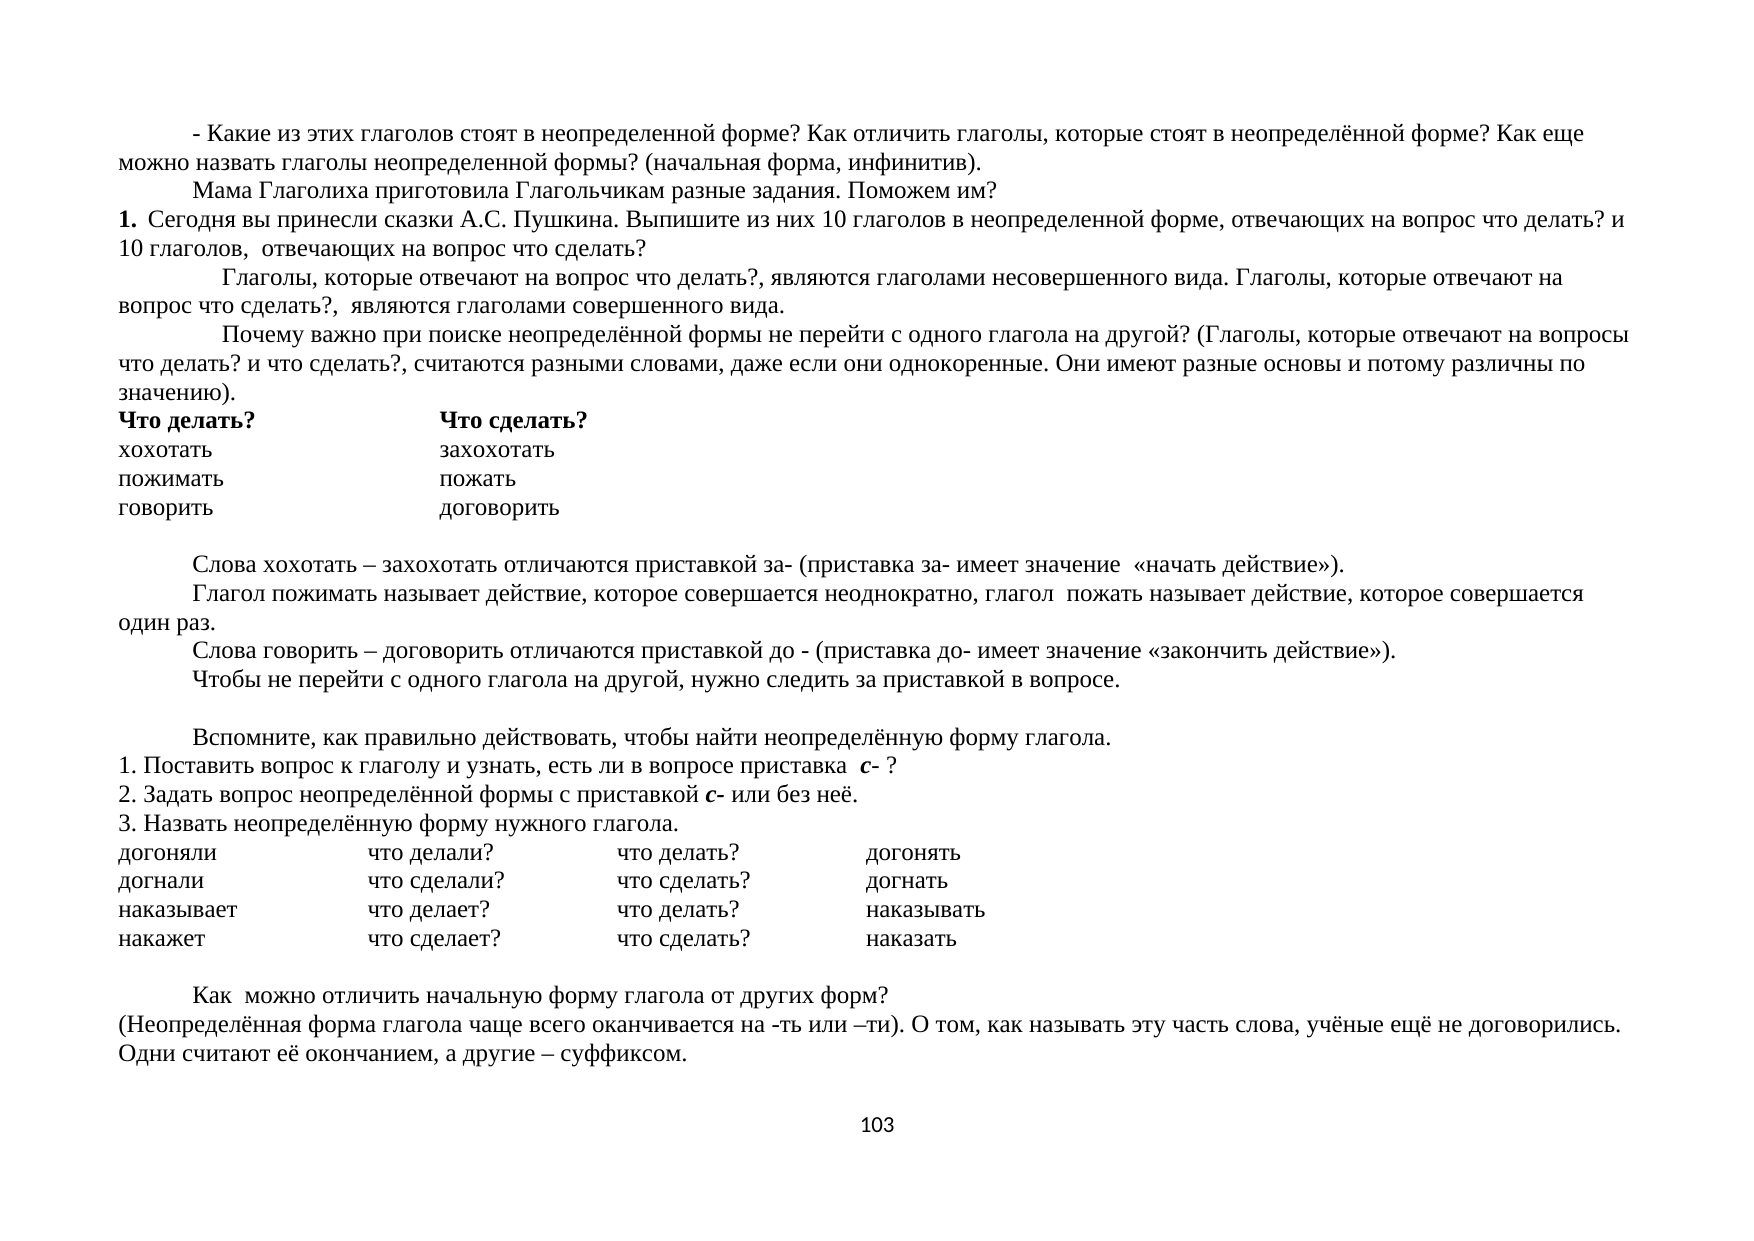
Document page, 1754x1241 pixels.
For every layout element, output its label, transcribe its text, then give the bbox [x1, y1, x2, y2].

text 2. Задать вопрос неопределённой формы с приставкой с- или без неё. [118, 779, 1636, 808]
text Глаголы, которые отвечают на вопрос что делать?, являются глаголами несовершенного вида. Глаголы, которые отвечают на вопрос что сделать?, являются глаголами совершенного вида. [118, 262, 1636, 319]
text Как можно отличить начальную форму глагола от других форм? [118, 981, 1636, 1009]
text (Неопределённая форма глагола чаще всего оканчивается на -ть или –ти). О том, как называть эту часть слова, учёные ещё не договорились. Одни считают её окончанием, а другие – суффиксом. [118, 1009, 1636, 1067]
text Вспомните, как правильно действовать, чтобы найти неопределённую форму глагола. [118, 722, 1636, 751]
list Сегодня вы принесли сказки А.С. Пушкина. Выпишите из них 10 глаголов в неопределенной форме, отвечающих на вопрос что делать? и 10 глаголов, отвечающих на вопрос что сделать? [118, 204, 1636, 262]
text Мама Глаголиха приготовила Глагольчикам разные задания. Поможем им? [118, 176, 1636, 204]
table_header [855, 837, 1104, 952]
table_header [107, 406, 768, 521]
text Почему важно при поиске неопределённой формы не перейти с одного глагола на другой? (Глаголы, которые отвечают на вопросы что делать? и что сделать?, считаются разными словами, даже если они однокоренные. Они имеют разные основы и потому различны по значению). [118, 319, 1636, 406]
text 3. Назвать неопределённую форму нужного глагола. [118, 808, 1636, 837]
text Слова говорить – договорить отличаются приставкой до - (приставка до- имеет значение «закончить действие»). [118, 636, 1636, 664]
text Чтобы не перейти с одного глагола на другой, нужно следить за приставкой в вопросе. [118, 664, 1636, 693]
text Слова хохотать – захохотать отличаются приставкой за- (приставка за- имеет значение «начать действие»). [118, 549, 1636, 578]
text Глагол пожимать называет действие, которое совершается неоднократно, глагол пожать называет действие, которое совершается один раз. [118, 578, 1636, 636]
text 1. Поставить вопрос к глаголу и узнать, есть ли в вопросе приставка с- ? [118, 751, 1636, 779]
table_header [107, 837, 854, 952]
text - Какие из этих глаголов стоят в неопределенной форме? Как отличить глаголы, которые стоят в неопределённой форме? Как еще можно назвать глаголы неопределенной формы? (начальная форма, инфинитив). [118, 118, 1636, 176]
